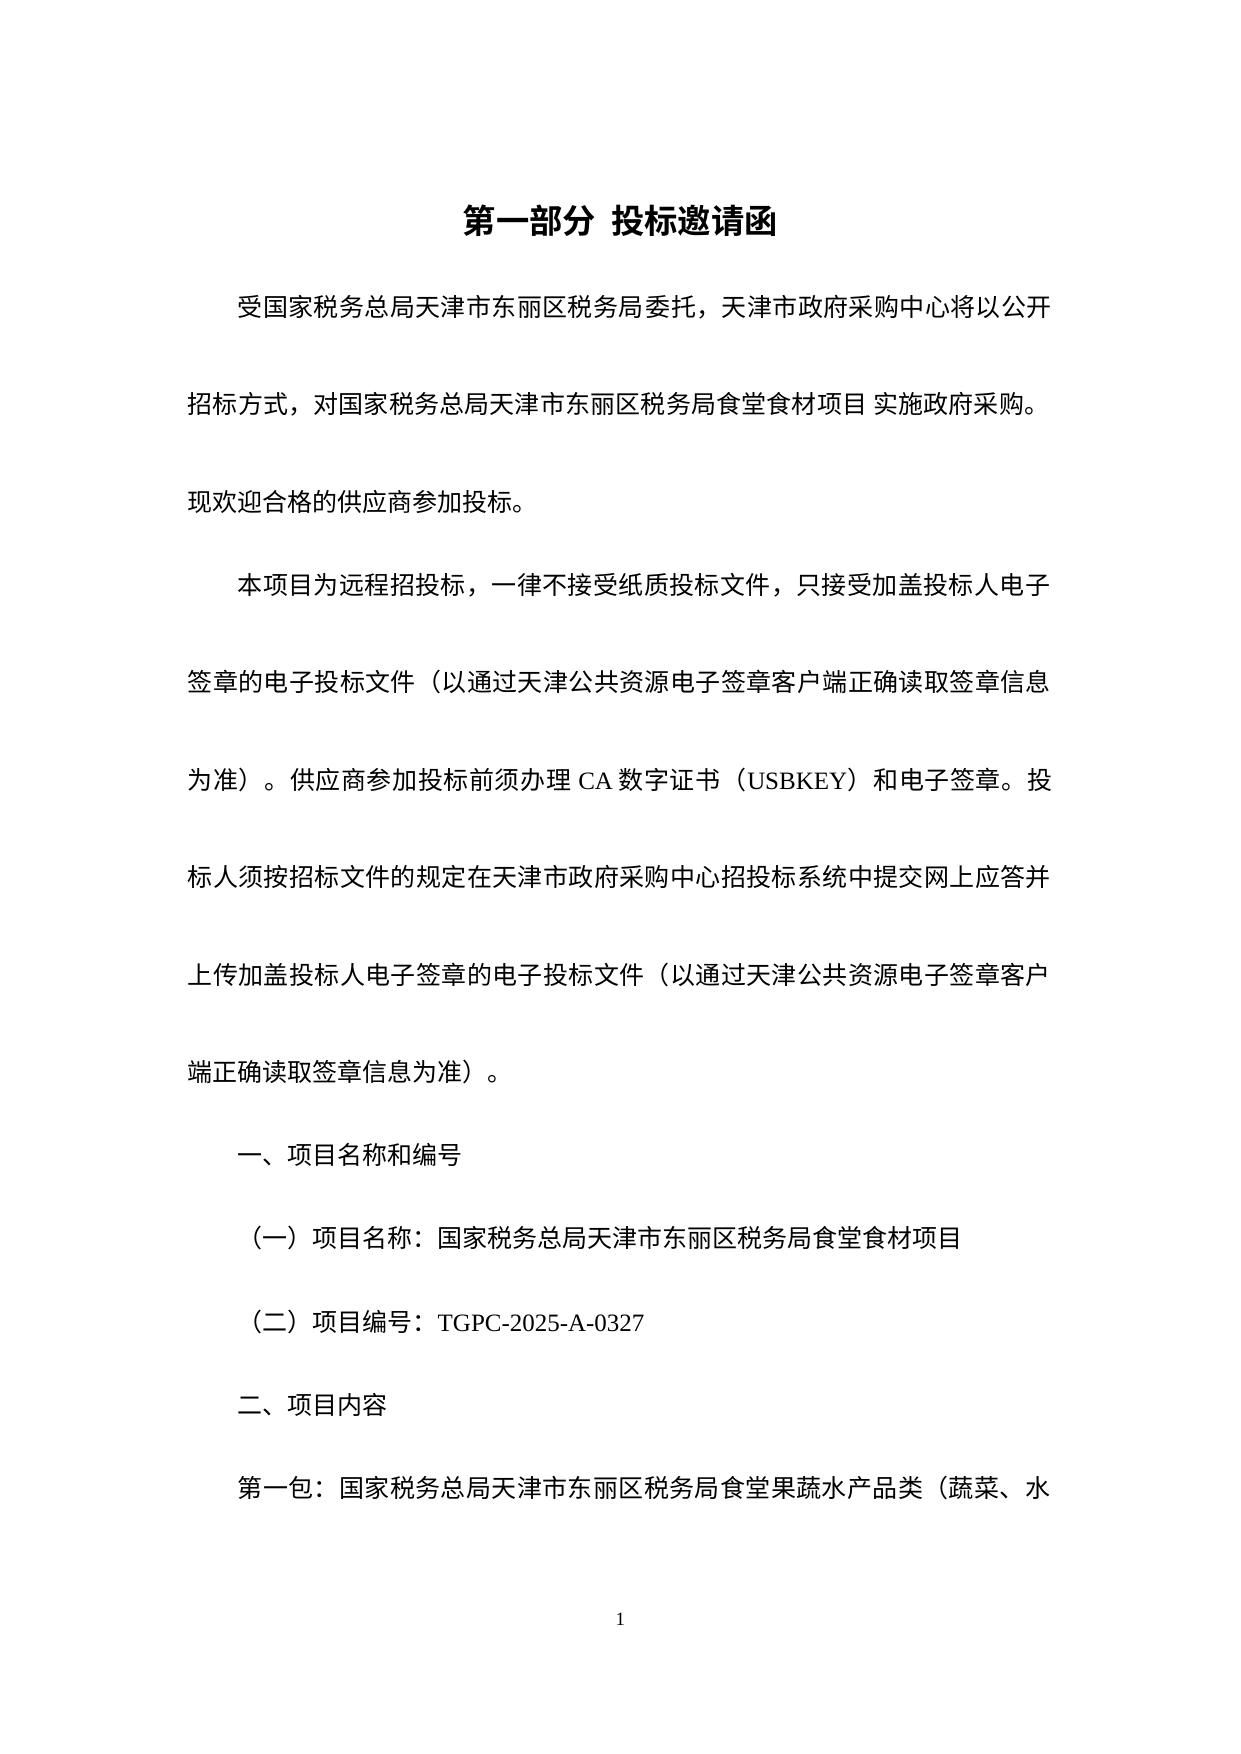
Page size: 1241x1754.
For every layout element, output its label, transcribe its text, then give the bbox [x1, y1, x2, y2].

text 一、项目名称和编号 [187, 1121, 1053, 1186]
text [187, 1454, 1053, 1519]
text 二、项目内容 [187, 1371, 1053, 1436]
text 本项目为远程招投标，一律不接受纸质投标文件，只接受加盖投标人电子签章的电子投标文件（以通过天津公共资源电子签章客户端正确读取签章信息为准）。供应商参加投标前须办理CA数字证书（USBKEY）和电子签章。投标人须按招标文件的规定在天津市政府采购中心招投标系统中提交网上应答并上传加盖投标人电子签章的电子投标文件（以通过天津公共资源电子签章客户端正确读取签章信息为准）。 [187, 551, 1053, 1103]
subtitle 第一部分 投标邀请函 [187, 187, 1053, 252]
text 受国家税务总局天津市东丽区税务局委托，天津市政府采购中心将以公开招标方式，对国家税务总局天津市东丽区税务局食堂食材项目 实施政府采购。现欢迎合格的供应商参加投标。 [187, 273, 1053, 533]
text （二）项目编号：TGPC-2025-A-0327 [187, 1288, 1053, 1353]
text （一）项目名称：国家税务总局天津市东丽区税务局食堂食材项目 [187, 1204, 1053, 1269]
